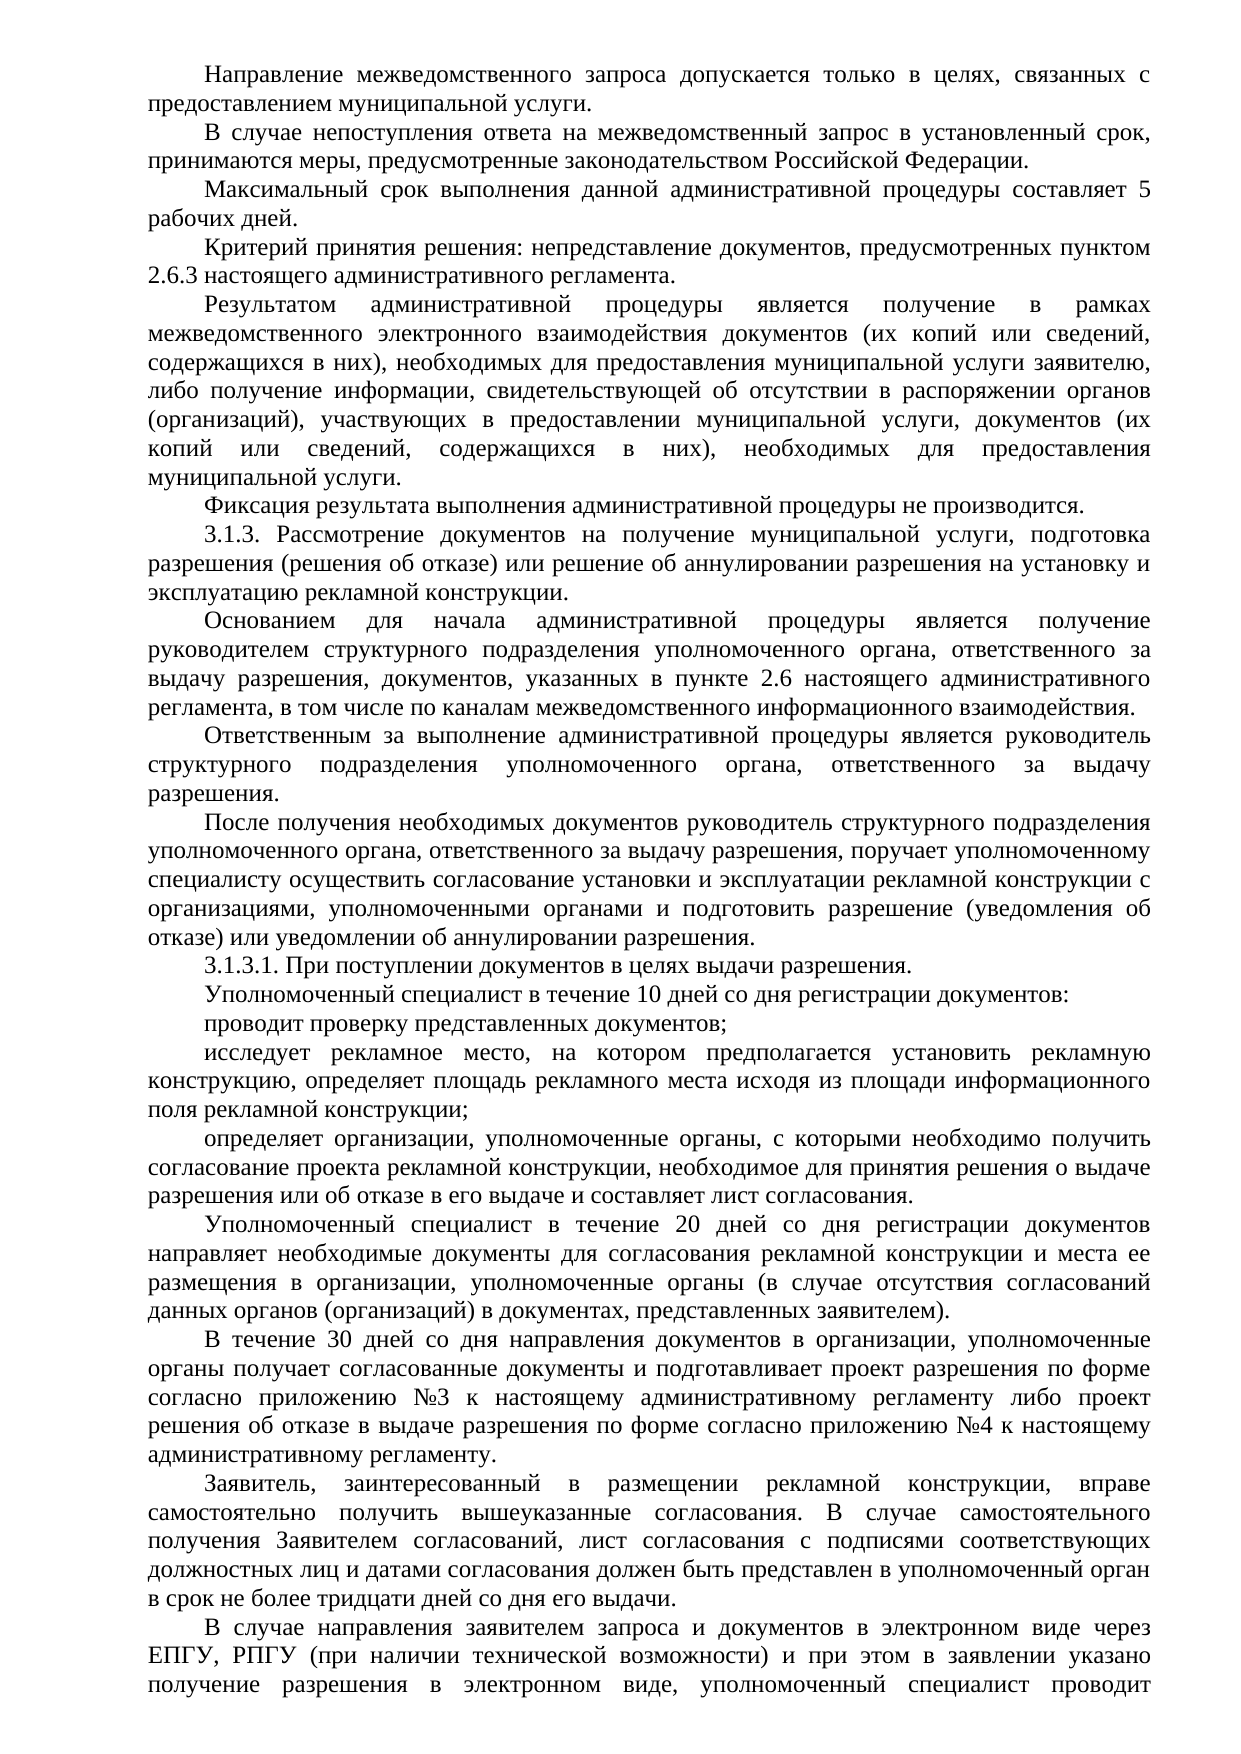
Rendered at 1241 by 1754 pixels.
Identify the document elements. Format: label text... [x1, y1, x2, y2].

text Результатом административной процедуры является получение в рамках межведомственного электронного взаимодействия документов (их копий или сведений, содержащихся в них), необходимых для предоставления муниципальной услуги заявителю, либо получение информации, свидетельствующей об отсутствии в распоряжении органов (организаций), участвующих в предоставлении муниципальной услуги, документов (их копий или сведений, содержащихся в них), необходимых для предоставления муниципальной услуги. [148, 289, 1152, 490]
text Уполномоченный специалист в течение 10 дней со дня регистрации документов: [148, 979, 1152, 1008]
text Фиксация результата выполнения административной процедуры не производится. [148, 490, 1152, 519]
text 3.1.3. Рассмотрение документов на получение муниципальной услуги, подготовка разрешения (решения об отказе) или решение об аннулировании разрешения на установку и эксплуатацию рекламной конструкции. [148, 519, 1152, 605]
text Заявитель, заинтересованный в размещении рекламной конструкции, вправе самостоятельно получить вышеуказанные согласования. В случае самостоятельного получения Заявителем согласований, лист согласования с подписями соответствующих должностных лиц и датами согласования должен быть представлен в уполномоченный орган в срок не более тридцати дней со дня его выдачи. [148, 1468, 1152, 1612]
text Направление межведомственного запроса допускается только в целях, связанных с предоставлением муниципальной услуги. [148, 59, 1152, 117]
text Критерий принятия решения: непредставление документов, предусмотренных пунктом 2.6.3 настоящего административного регламента. [148, 232, 1152, 289]
text определяет организации, уполномоченные органы, с которыми необходимо получить согласование проекта рекламной конструкции, необходимое для принятия решения о выдаче разрешения или об отказе в его выдаче и составляет лист согласования. [148, 1123, 1152, 1209]
text В случае непоступления ответа на межведомственный запрос в установленный срок, принимаются меры, предусмотренные законодательством Российской Федерации. [148, 117, 1152, 174]
text проводит проверку представленных документов; [148, 1008, 1152, 1037]
text 3.1.3.1. При поступлении документов в целях выдачи разрешения. [148, 950, 1152, 979]
text Максимальный срок выполнения данной административной процедуры составляет 5 рабочих дней. [148, 174, 1152, 232]
text Ответственным за выполнение административной процедуры является руководитель структурного подразделения уполномоченного органа, ответственного за выдачу разрешения. [148, 720, 1152, 807]
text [148, 1612, 1152, 1698]
text В течение 30 дней со дня направления документов в организации, уполномоченные органы получает согласованные документы и подготавливает проект разрешения по форме согласно приложению №3 к настоящему административному регламенту либо проект решения об отказе в выдаче разрешения по форме согласно приложению №4 к настоящему административному регламенту. [148, 1324, 1152, 1468]
text исследует рекламное место, на котором предполагается установить рекламную конструкцию, определяет площадь рекламного места исходя из площади информационного поля рекламной конструкции; [148, 1037, 1152, 1123]
text Основанием для начала административной процедуры является получение руководителем структурного подразделения уполномоченного органа, ответственного за выдачу разрешения, документов, указанных в пункте 2.6 настоящего административного регламента, в том числе по каналам межведомственного информационного взаимодействия. [148, 605, 1152, 720]
text Уполномоченный специалист в течение 20 дней со дня регистрации документов направляет необходимые документы для согласования рекламной конструкции и места ее размещения в организации, уполномоченные органы (в случае отсутствия согласований данных органов (организаций) в документах, представленных заявителем). [148, 1209, 1152, 1324]
text После получения необходимых документов руководитель структурного подразделения уполномоченного органа, ответственного за выдачу разрешения, поручает уполномоченному специалисту осуществить согласование установки и эксплуатации рекламной конструкции с организациями, уполномоченными органами и подготовить разрешение (уведомления об отказе) или уведомлении об аннулировании разрешения. [148, 807, 1152, 950]
